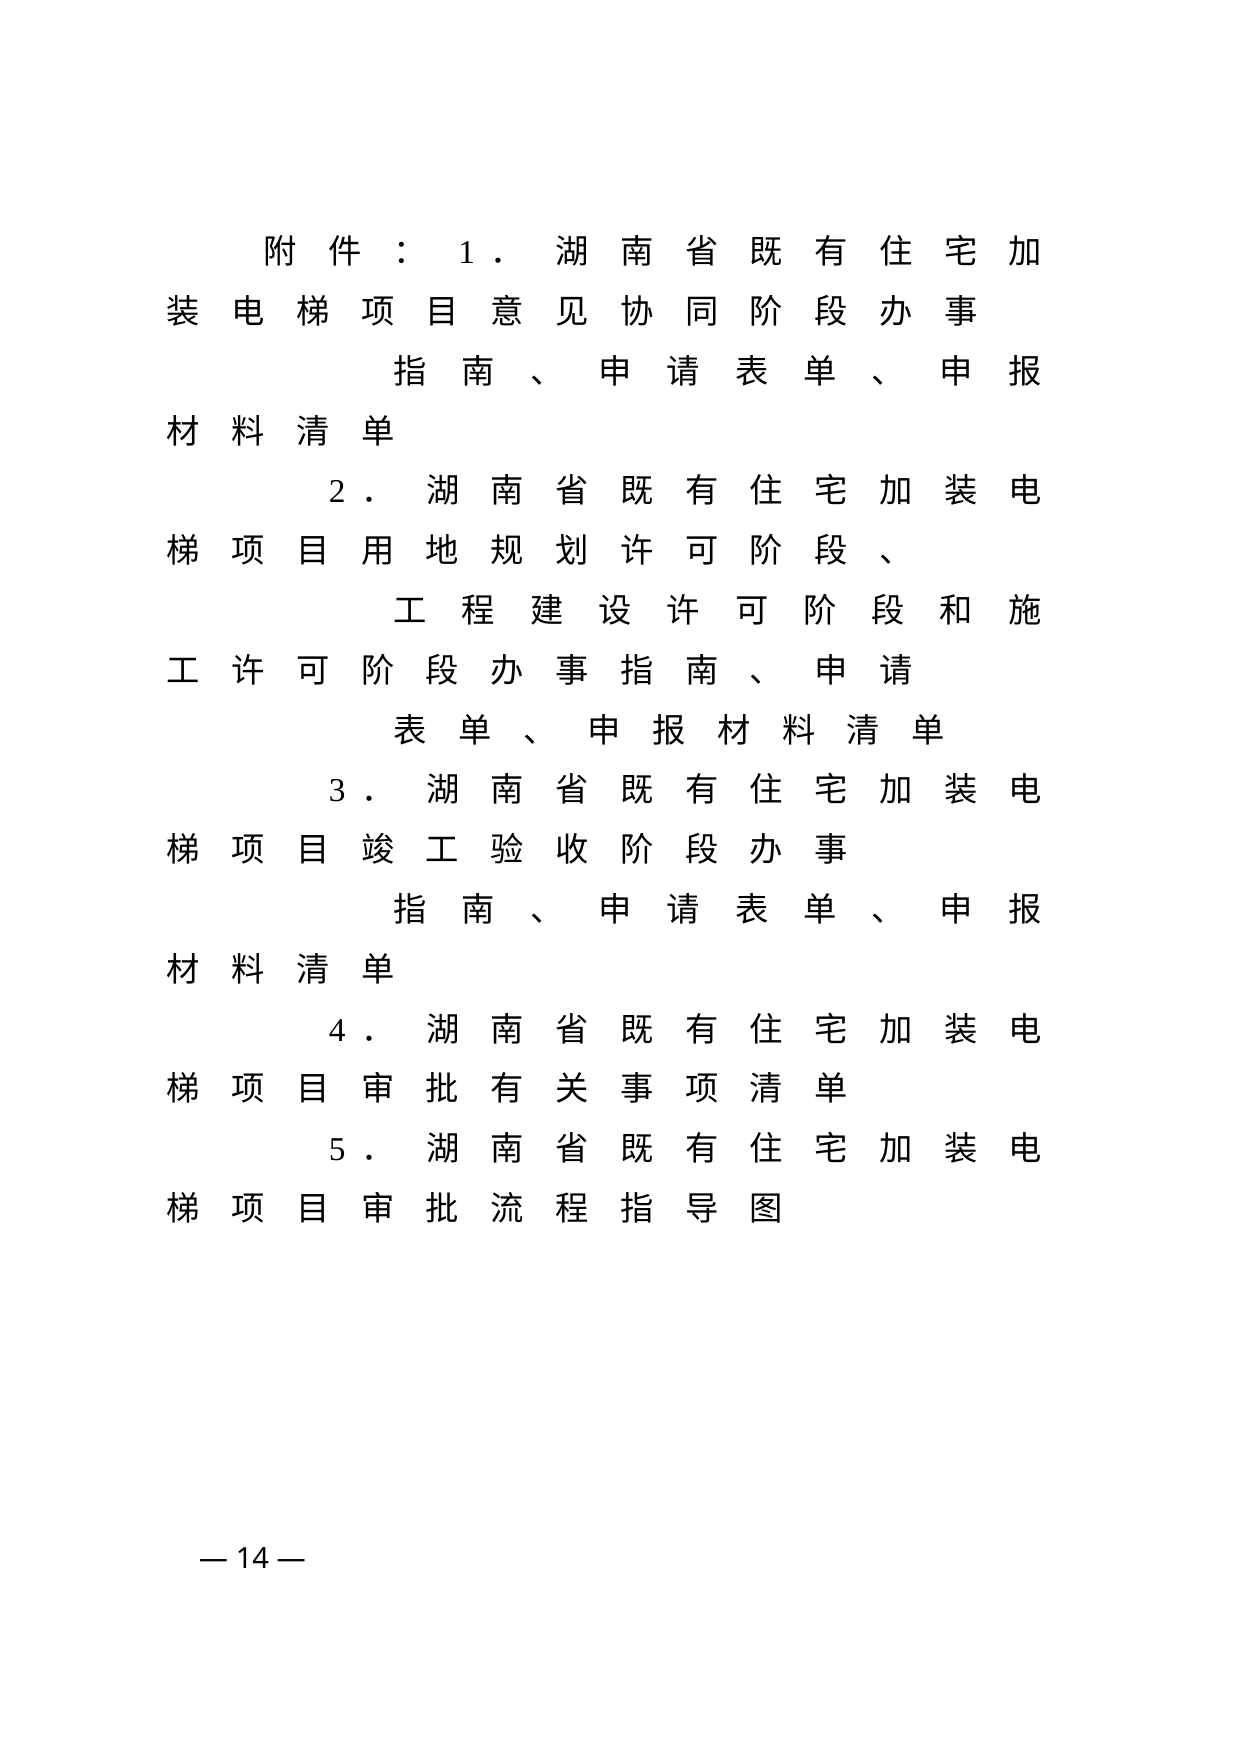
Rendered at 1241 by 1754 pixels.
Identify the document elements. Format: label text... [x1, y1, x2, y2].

text 指南、申请表单、申报材料清单 [167, 339, 1074, 458]
text 指南、申请表单、申报材料清单 [167, 877, 1074, 997]
text 5．湖南省既有住宅加装电梯项目审批流程指导图 [167, 1116, 1074, 1236]
text 工程建设许可阶段和施工许可阶段办事指南、申请 [167, 578, 1074, 698]
text 3．湖南省既有住宅加装电梯项目竣工验收阶段办事 [167, 757, 1074, 877]
text 2．湖南省既有住宅加装电梯项目用地规划许可阶段、 [167, 458, 1074, 578]
text 附件：1．湖南省既有住宅加装电梯项目意见协同阶段办事 [167, 219, 1074, 339]
text 表单、申报材料清单 [167, 698, 1074, 757]
text 4．湖南省既有住宅加装电梯项目审批有关事项清单 [167, 997, 1074, 1116]
